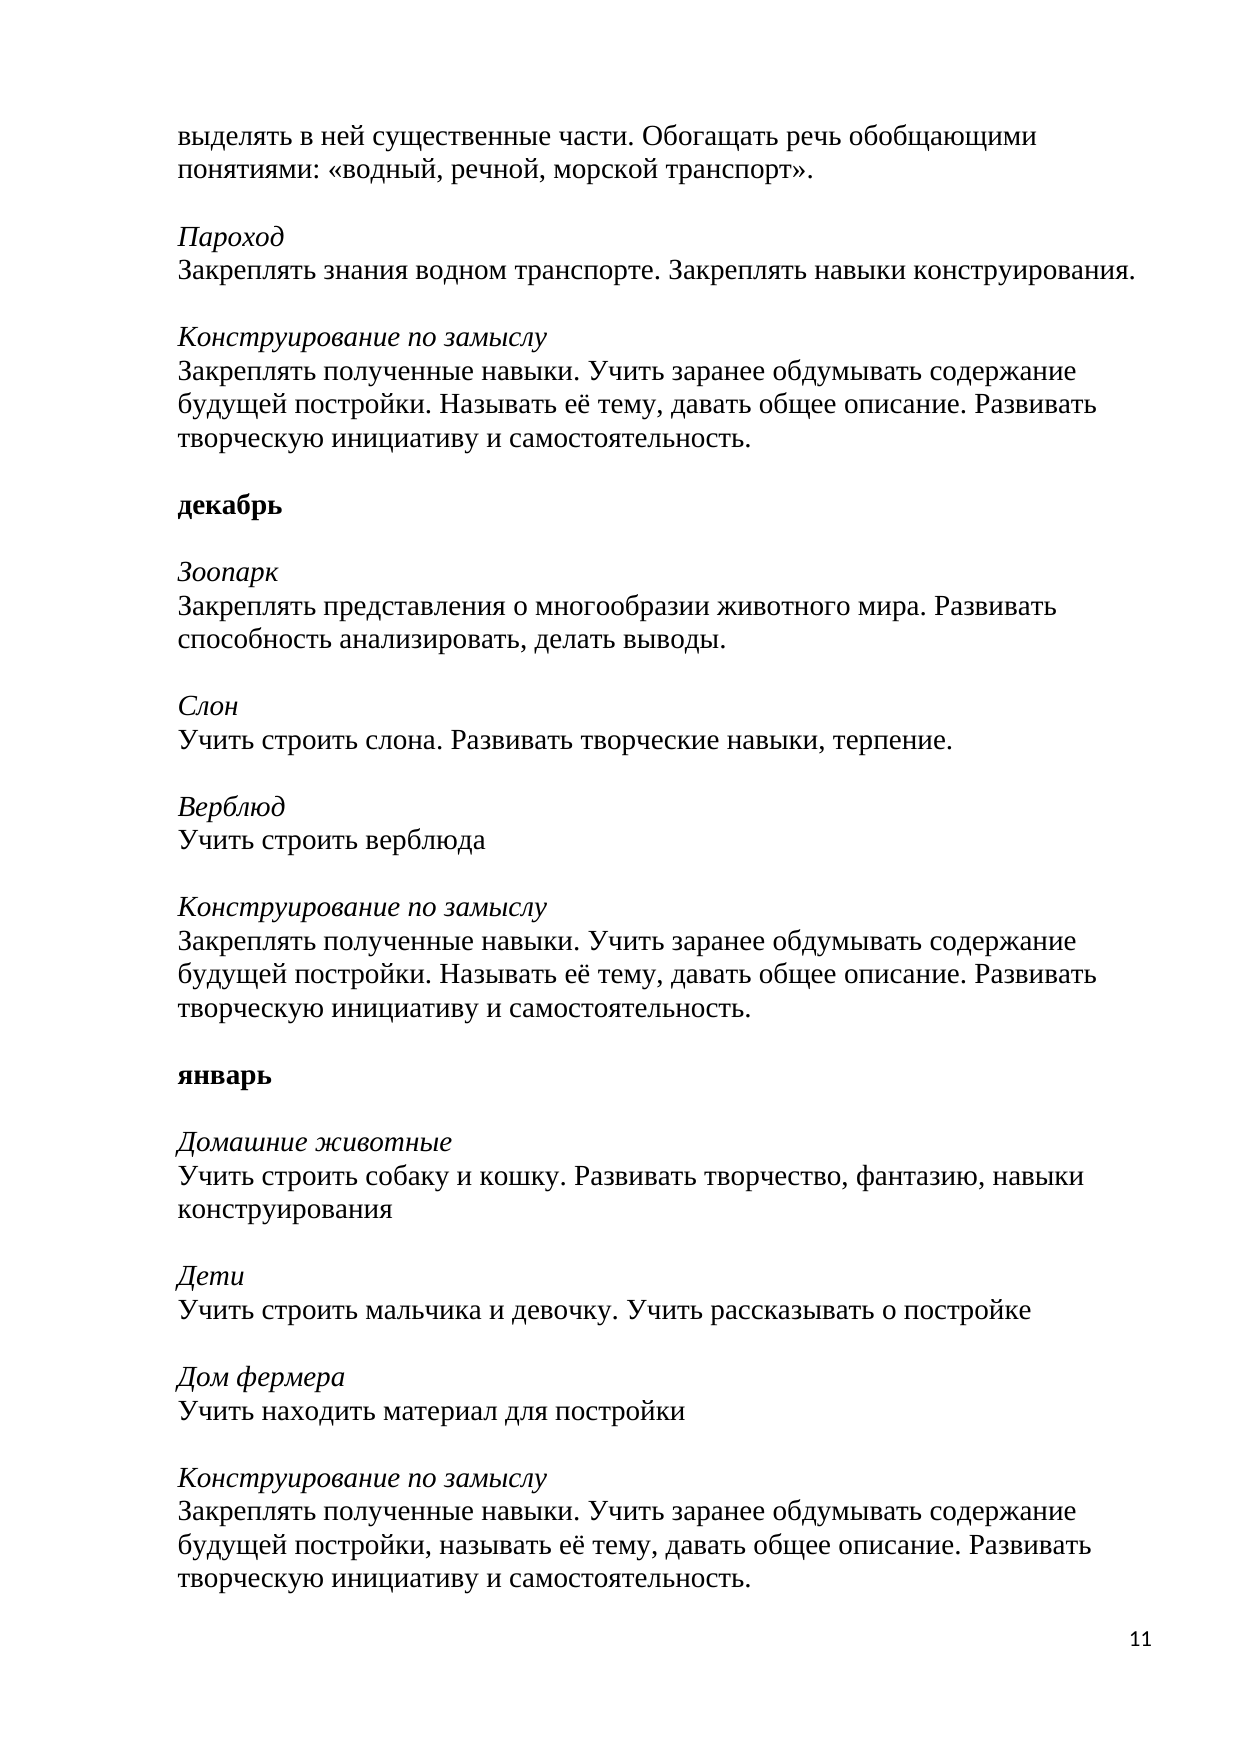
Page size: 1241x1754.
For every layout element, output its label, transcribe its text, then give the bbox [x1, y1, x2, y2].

text Учить строить верблюда [177, 822, 1152, 856]
text Учить строить мальчика и девочку. Учить рассказывать о постройке [177, 1292, 1152, 1326]
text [177, 118, 1152, 185]
text Закреплять полученные навыки. Учить заранее обдумывать содержание будущей постройки, называть её тему, давать общее описание. Развивать творческую инициативу и самостоятельность. [177, 1493, 1152, 1594]
text Слон [177, 688, 1152, 722]
text Закреплять полученные навыки. Учить заранее обдумывать содержание будущей постройки. Называть её тему, давать общее описание. Развивать творческую инициативу и самостоятельность. [177, 923, 1152, 1024]
text Верблюд [177, 789, 1152, 822]
text Учить находить материал для постройки [177, 1393, 1152, 1426]
text Учить строить собаку и кошку. Развивать творчество, фантазию, навыки конструирования [177, 1158, 1152, 1225]
text Закреплять полученные навыки. Учить заранее обдумывать содержание будущей постройки. Называть её тему, давать общее описание. Развивать творческую инициативу и самостоятельность. [177, 353, 1152, 453]
text декабрь [177, 487, 1152, 521]
text Дом фермера [177, 1359, 1152, 1393]
text Домашние животные [177, 1124, 1152, 1158]
text Зоопарк [177, 554, 1152, 588]
text Закреплять представления о многообразии животного мира. Развивать способность анализировать, делать выводы. [177, 588, 1152, 655]
text Учить строить слона. Развивать творческие навыки, терпение. [177, 722, 1152, 755]
text Конструирование по замыслу [177, 319, 1152, 353]
text Закреплять знания водном транспорте. Закреплять навыки конструирования. [177, 252, 1152, 286]
text Конструирование по замыслу [177, 889, 1152, 923]
text Дети [177, 1258, 1152, 1292]
text январь [177, 1057, 1152, 1091]
text Конструирование по замыслу [177, 1460, 1152, 1493]
text Пароход [177, 219, 1152, 252]
